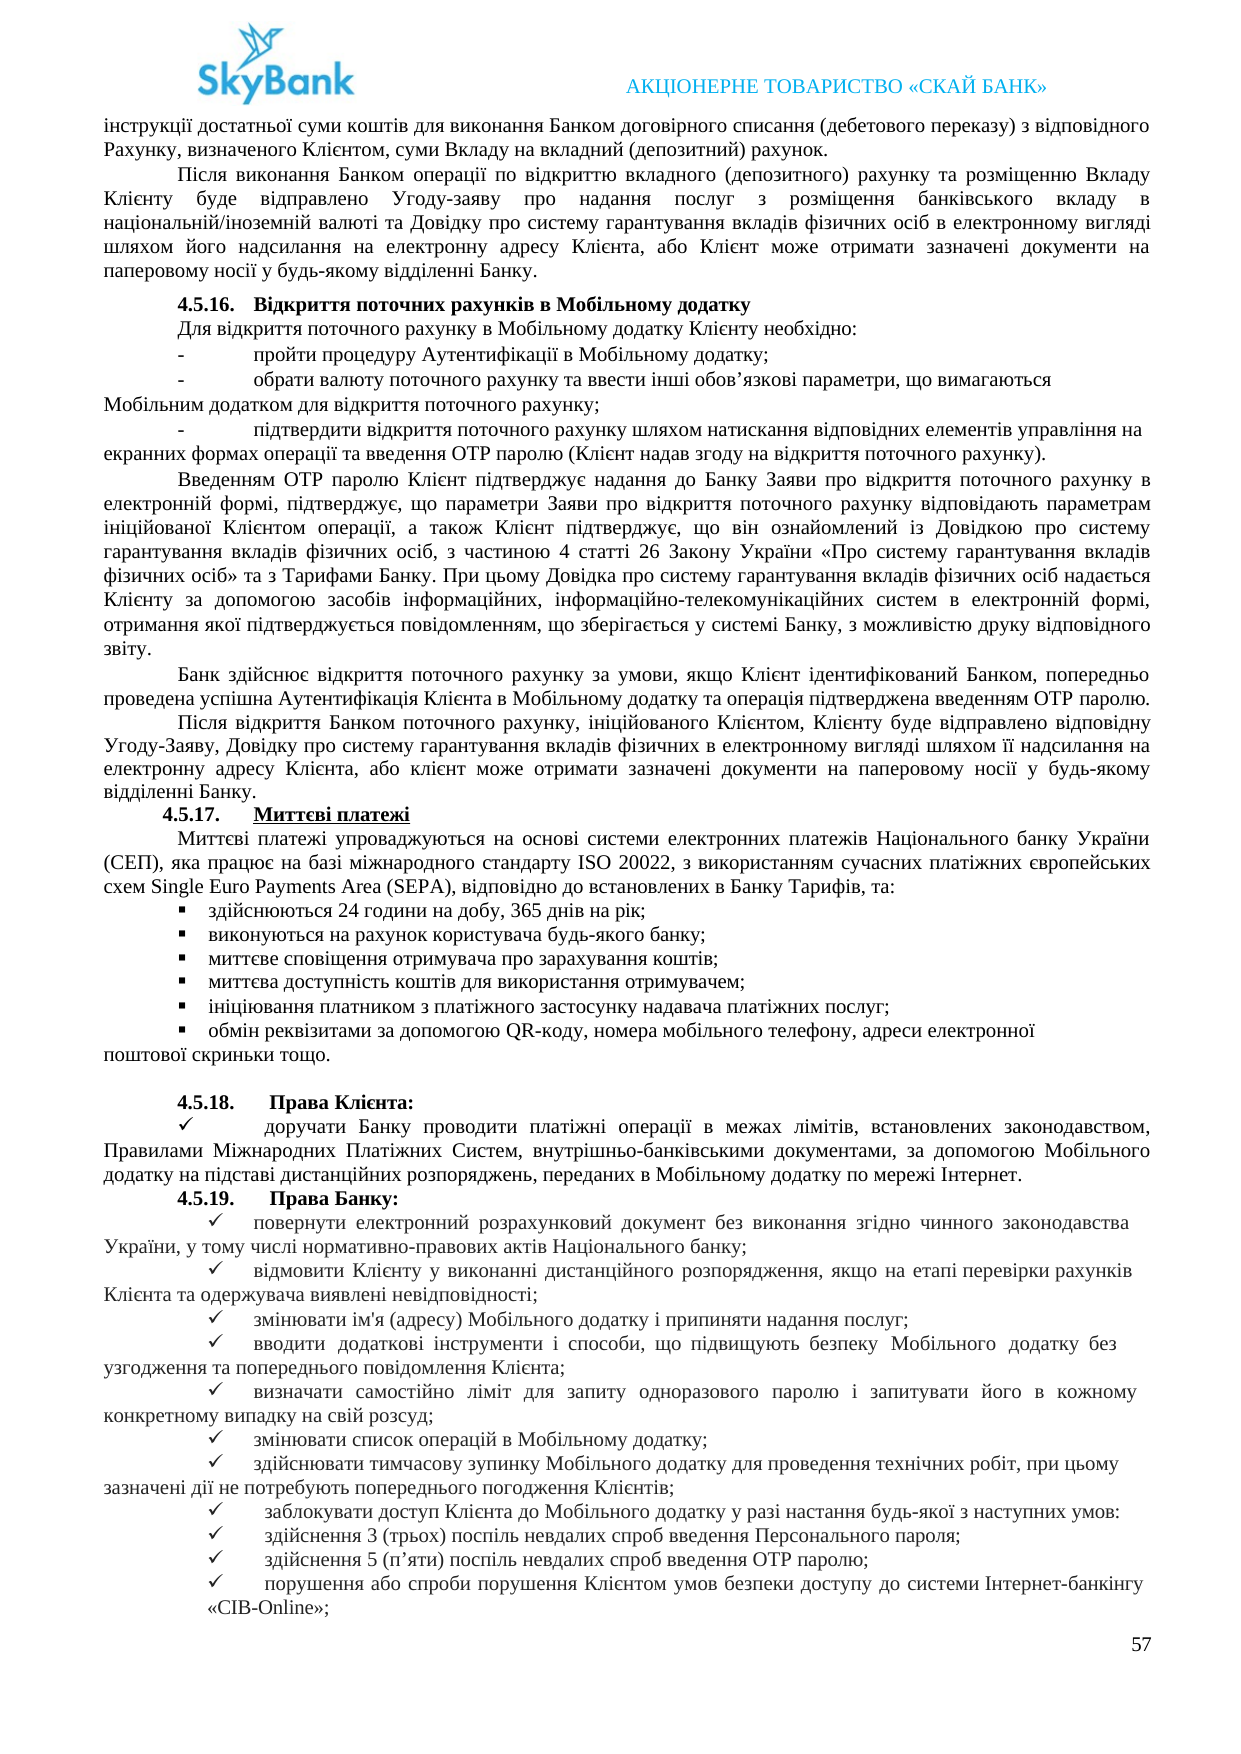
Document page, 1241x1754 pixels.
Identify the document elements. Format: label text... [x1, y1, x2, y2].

list здійснюються 24 години на добу, 365 днів на рік; [103, 898, 1196, 922]
list миттєве сповіщення отримувача про зарахування коштів; [103, 946, 1196, 970]
picture [807, 82, 814, 91]
subtitle Права Клієнта: [103, 1090, 1196, 1114]
subtitle Миттєві платежі [103, 803, 1196, 826]
list змінювати список операцій в Мобільному додатку; [103, 1427, 1196, 1451]
list змінювати ім'я (адресу) Мобільного додатку і припиняти надання послуг; [103, 1307, 1196, 1331]
list визначати самостійно ліміт для запиту одноразового паролю і запитувати його в кожному конкретному випадку на свій розсуд; [103, 1379, 1152, 1427]
list обрати валюту поточного рахунку та ввести інші обов’язкові параметри, що вимагаються Мобільним додатком для відкриття поточного рахунку; [103, 367, 1151, 416]
text Миттєві платежі упроваджуються на основі системи електронних платежів Національного банку України (СЕП), яка працює на базі міжнародного стандарту ISO 20022, з використанням сучасних платіжних європейських схем Single Euro Payments Area (SEPA), відповідно до встановлених в Банку Тарифів, та: [103, 826, 1151, 898]
text «CIB-Online»; [103, 1595, 1196, 1619]
list вводити додаткові інструменти і способи, що підвищують безпеку Мобільного додатку без узгодження та попереднього повідомлення Клієнта; [103, 1331, 1152, 1379]
list заблокувати доступ Клієнта до Мобільного додатку у разі настання будь-якої з наступних умов: [103, 1499, 1196, 1523]
picture [197, 21, 357, 106]
list обмін реквізитами за допомогою QR-коду, номера мобільного телефону, адреси електронної поштової скриньки тощо. [103, 1018, 1122, 1066]
list здійснення 3 (трьох) поспіль невдалих спроб введення Персонального пароля; [103, 1523, 1196, 1547]
text Введенням ОТР паролю Клієнт підтверджує надання до Банку Заяви про відкриття поточного рахунку в електронній формі, підтверджує, що параметри Заяви про відкриття поточного рахунку відповідають параметрам ініційованої Клієнтом операції, а також Клієнт підтверджує, що він ознайомлений із Довідкою про систему гарантування вкладів фізичних осіб, з частиною 4 статті 26 Закону України «Про систему гарантування вкладів фізичних осіб» та з Тарифами Банку. При цьому Довідка про систему гарантування вкладів фізичних осіб надається Клієнту за допомогою засобів інформаційних, інформаційно-телекомунікаційних систем в електронній формі, отримання якої підтверджується повідомленням, що зберігається у системі Банку, з можливістю друку відповідного звіту. [103, 467, 1152, 659]
list доручати Банку проводити платіжні операції в межах лімітів, встановлених законодавством, Правилами Міжнародних Платіжних Систем, внутрішньо-банківськими документами, за допомогою Мобільного додатку на підставі дистанційних розпоряджень, переданих в Мобільному додатку по мережі Інтернет. [103, 1114, 1152, 1186]
text Після виконання Банком операції по відкриттю вкладного (депозитного) рахунку та розміщенню Вкладу Клієнту буде відправлено Угоду-заяву про надання послуг з розміщення банківського вкладу в національній/іноземній валюті та Довідку про систему гарантування вкладів фізичних осіб в електронному вигляді шляхом його надсилання на електронну адресу Клієнта, або Клієнт може отримати зазначені документи на паперовому носії у будь-якому відділенні Банку. [103, 162, 1151, 282]
list виконуються на рахунок користувача будь-якого банку; [103, 922, 1196, 946]
text Після відкриття Банком поточного рахунку, ініційованого Клієнтом, Клієнту буде відправлено відповідну Угоду-Заяву, Довідку про систему гарантування вкладів фізичних в електронному вигляді шляхом її надсилання на електронну адресу Клієнта, або клієнт може отримати зазначені документи на паперовому носії у будь-якому відділенні Банку. [103, 711, 1152, 803]
list здійснення 5 (п’яти) поспіль невдалих спроб введення ОТР паролю; [103, 1547, 1196, 1571]
list миттєва доступність коштів для використання отримувачем; [103, 970, 1196, 994]
list ініціювання платником з платіжного застосунку надавача платіжних послуг; [103, 994, 1196, 1018]
subtitle Права Банку: [103, 1186, 1196, 1210]
picture [627, 82, 634, 91]
list порушення або спроби порушення Клієнтом умов безпеки доступу до системи Інтернет-банкінгу [103, 1571, 1196, 1595]
list здійснювати тимчасову зупинку Мобільного додатку для проведення технічних робіт, при цьому зазначені дії не потребують попереднього погодження Клієнтів; [103, 1451, 1152, 1499]
text Банк здійснює відкриття поточного рахунку за умови, якщо Клієнт ідентифікований Банком, попередньо проведена успішна Аутентифікація Клієнта в Мобільному додатку та операція підтверджена введенням ОТР паролю. [103, 661, 1151, 709]
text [103, 112, 1151, 161]
list повернути електронний розрахунковий документ без виконання згідно чинного законодавства України, у тому числі нормативно-правових актів Національного банку; [103, 1210, 1151, 1258]
list пройти процедуру Аутентифікації в Мобільному додатку; [103, 342, 1196, 366]
list підтвердити відкриття поточного рахунку шляхом натискання відповідних елементів управління на екранних формах операції та введення ОТР паролю (Клієнт надав згоду на відкриття поточного рахунку). [103, 417, 1150, 465]
text Для відкриття поточного рахунку в Мобільному додатку Клієнту необхідно: [103, 316, 1196, 340]
list відмовити Клієнту у виконанні дистанційного розпорядження, якщо на етапі перевірки рахунків Клієнта та одержувача виявлені невідповідності; [103, 1258, 1152, 1306]
subtitle Відкриття поточних рахунків в Мобільному додатку [103, 292, 1196, 316]
